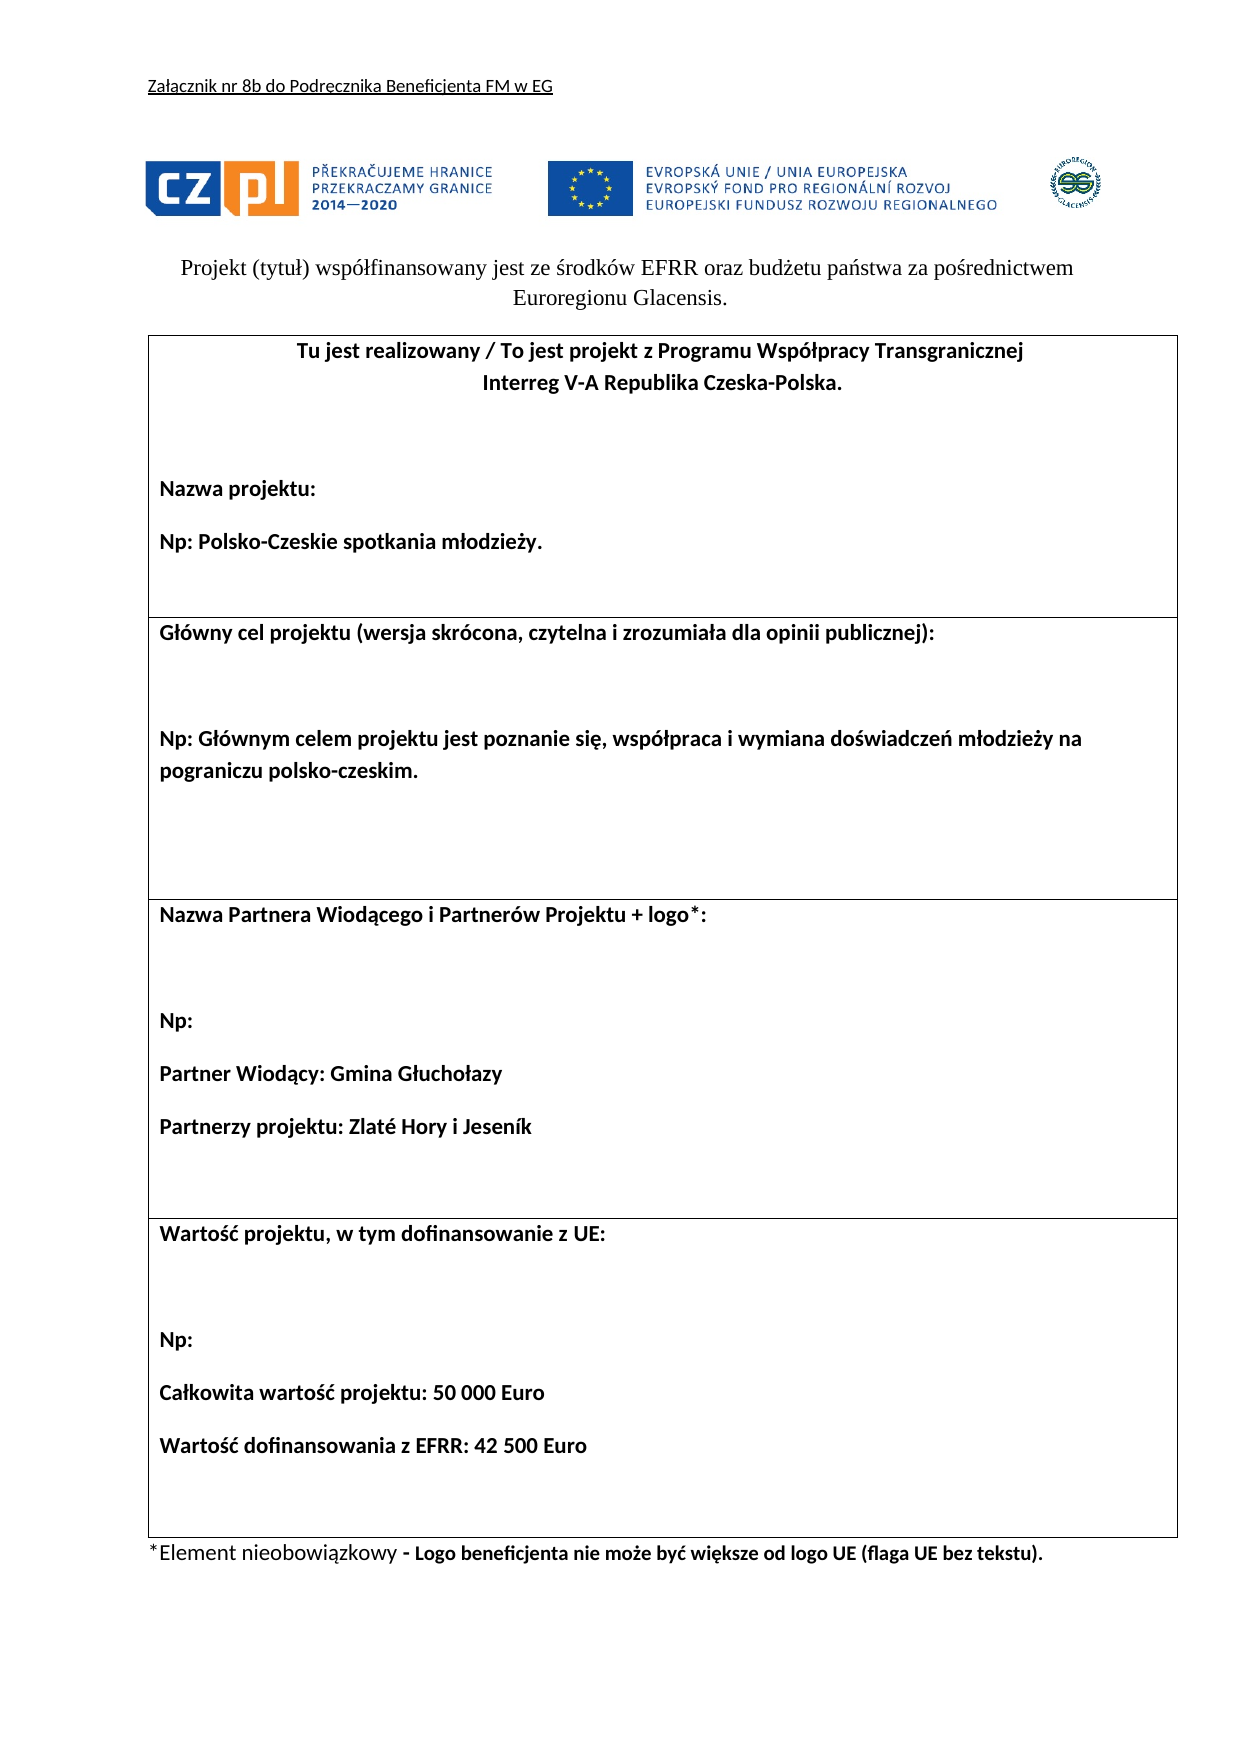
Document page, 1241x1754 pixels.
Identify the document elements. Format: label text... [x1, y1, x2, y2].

table_cell Główny cel projektu (wersja skrócona, czytelna i zrozumiała dla opinii publicznej): Np: Głównym celem projektu jest poznanie się, współpraca i wymiana doświadczeń młodzieży na pograniczu polsko-czeskim. [149, 618, 1177, 899]
text Projekt (tytuł) współfinansowany jest ze środków EFRR oraz budżetu państwa za pośrednictwem Euroregionu Glacensis. [148, 254, 1093, 310]
table_header Tu jest realizowany / To jest projekt z Programu Współpracy Transgranicznej Interreg V-A Republika Czeska-Polska. Nazwa projektu: Np: Polsko-Czeskie spotkania młodzieży. [149, 336, 1177, 617]
table_cell Wartość projektu, w tym dofinansowanie z UE: Np: Całkowita wartość projektu: 50 000 Euro Wartość dofinansowania z EFRR: 42 500 Euro [149, 1219, 1177, 1537]
text *Element nieobowiązkowy - Logo beneficjenta nie może być większe od logo UE (flaga UE bez tekstu). [148, 1538, 1093, 1566]
picture [1050, 157, 1101, 208]
picture [132, 147, 1011, 229]
table_cell Nazwa Partnera Wiodącego i Partnerów Projektu + logo*: Np: Partner Wiodący: Gmina Głuchołazy Partnerzy projektu: Zlaté Hory i Jeseník [149, 900, 1177, 1218]
